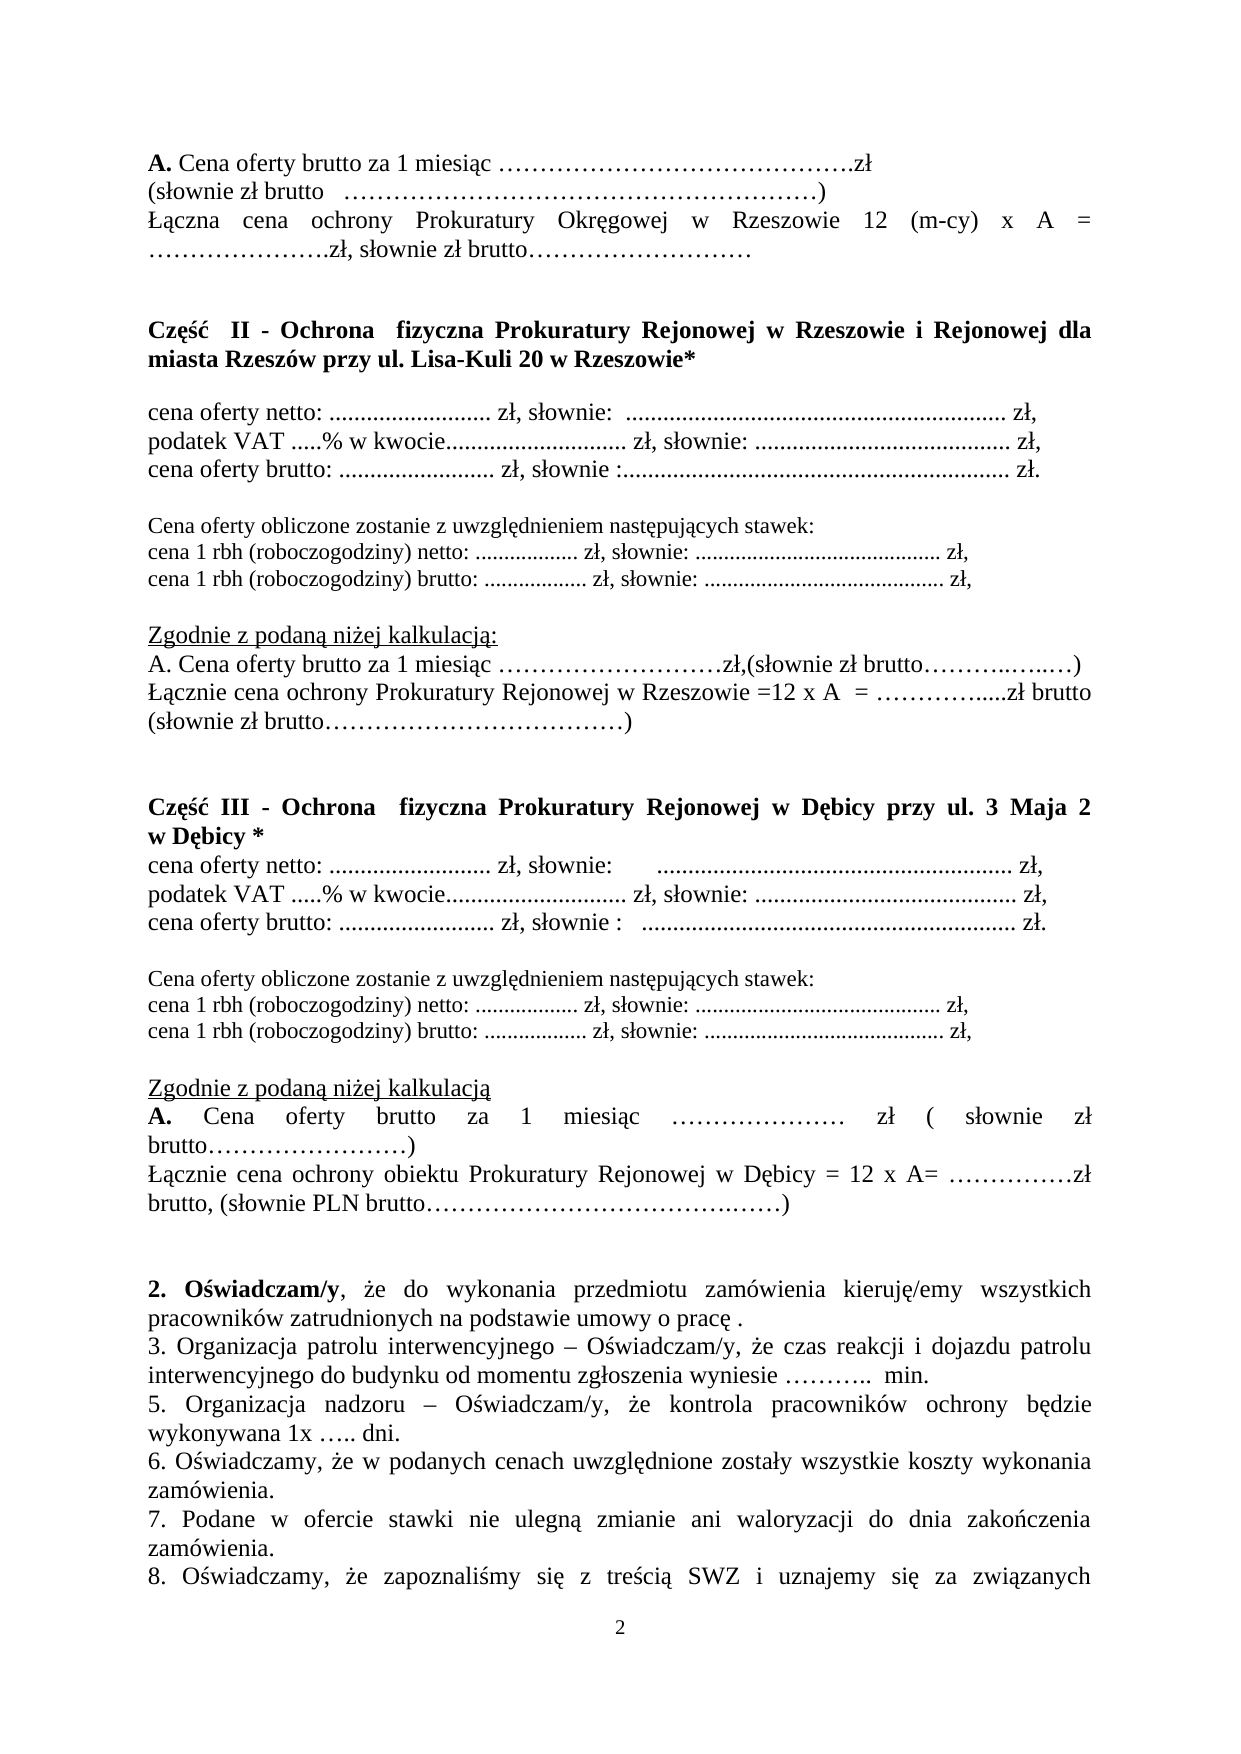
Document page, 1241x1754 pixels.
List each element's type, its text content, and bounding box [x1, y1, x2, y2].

text Zgodnie z podaną niżej kalkulacją: [148, 620, 1092, 649]
text 2. Oświadczam/y, że do wykonania przedmiotu zamówienia kieruję/emy wszystkich pracowników zatrudnionych na podstawie umowy o pracę . [148, 1274, 1092, 1331]
text cena oferty netto: .......................... zł, słownie: ......................................................... zł, [148, 850, 1092, 879]
text Łącznie cena ochrony Prokuratury Rejonowej w Rzeszowie =12 x A = ………….....zł brutto (słownie zł brutto………………………………) [148, 677, 1092, 735]
text (słownie zł brutto …………………………………………………) [148, 176, 1092, 205]
text cena 1 rbh (roboczogodziny) brutto: .................. zł, słownie: .......................................... zł, [148, 565, 1092, 591]
text Zgodnie z podaną niżej kalkulacją [148, 1073, 1092, 1101]
text Łącznie cena ochrony obiektu Prokuratury Rejonowej w Dębicy = 12 x A= ……………zł brutto, (słownie PLN brutto……………………………….……) [148, 1159, 1092, 1216]
text 6. Oświadczamy, że w podanych cenach uwzględnione zostały wszystkie koszty wykonania zamówienia. [148, 1446, 1092, 1504]
text cena 1 rbh (roboczogodziny) netto: .................. zł, słownie: ........................................... zł, [148, 538, 1092, 565]
text A. Cena oferty brutto za 1 miesiąc ………………………zł,(słownie zł brutto………..…..…) [148, 649, 1092, 677]
text cena oferty brutto: ......................... zł, słownie :.............................................................. zł. [148, 454, 1092, 483]
text cena oferty brutto: ......................... zł, słownie : ............................................................ zł. [148, 907, 1092, 936]
text cena 1 rbh (roboczogodziny) netto: .................. zł, słownie: ........................................... zł, [148, 991, 1092, 1018]
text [148, 1561, 1092, 1590]
text 3. Organizacja patrolu interwencyjnego – Oświadczam/y, że czas reakcji i dojazdu patrolu interwencyjnego do budynku od momentu zgłoszenia wyniesie ……….. min. [148, 1331, 1092, 1389]
text Cena oferty obliczone zostanie z uwzględnieniem następujących stawek: [148, 512, 1092, 538]
text cena oferty netto: .......................... zł, słownie: ............................................................. zł, [148, 397, 1092, 426]
text 5. Organizacja nadzoru – Oświadczam/y, że kontrola pracowników ochrony będzie wykonywana 1x ….. dni. [148, 1389, 1092, 1446]
text A. Cena oferty brutto za 1 miesiąc ………………… zł ( słownie zł brutto……………………) [148, 1101, 1092, 1159]
text cena 1 rbh (roboczogodziny) brutto: .................. zł, słownie: .......................................... zł, [148, 1018, 1092, 1044]
text podatek VAT .....% w kwocie............................. zł, słownie: .......................................... zł, [148, 879, 1092, 907]
text 7. Podane w ofercie stawki nie ulegną zmianie ani waloryzacji do dnia zakończenia zamówienia. [148, 1504, 1092, 1561]
text Część III - Ochrona fizyczna Prokuratury Rejonowej w Dębicy przy ul. 3 Maja 2 w Dębicy * [148, 792, 1092, 850]
text podatek VAT .....% w kwocie............................. zł, słownie: ......................................... zł, [148, 426, 1092, 454]
text Cena oferty obliczone zostanie z uwzględnieniem następujących stawek: [148, 965, 1092, 991]
text A. Cena oferty brutto za 1 miesiąc …………………………………….zł [148, 148, 1092, 176]
text Łączna cena ochrony Prokuratury Okręgowej w Rzeszowie 12 (m-cy) x A = ………………….zł, słownie zł brutto……………………… [148, 205, 1092, 263]
text Część II - Ochrona fizyczna Prokuratury Rejonowej w Rzeszowie i Rejonowej dla miasta Rzeszów przy ul. Lisa-Kuli 20 w Rzeszowie* [148, 316, 1092, 373]
